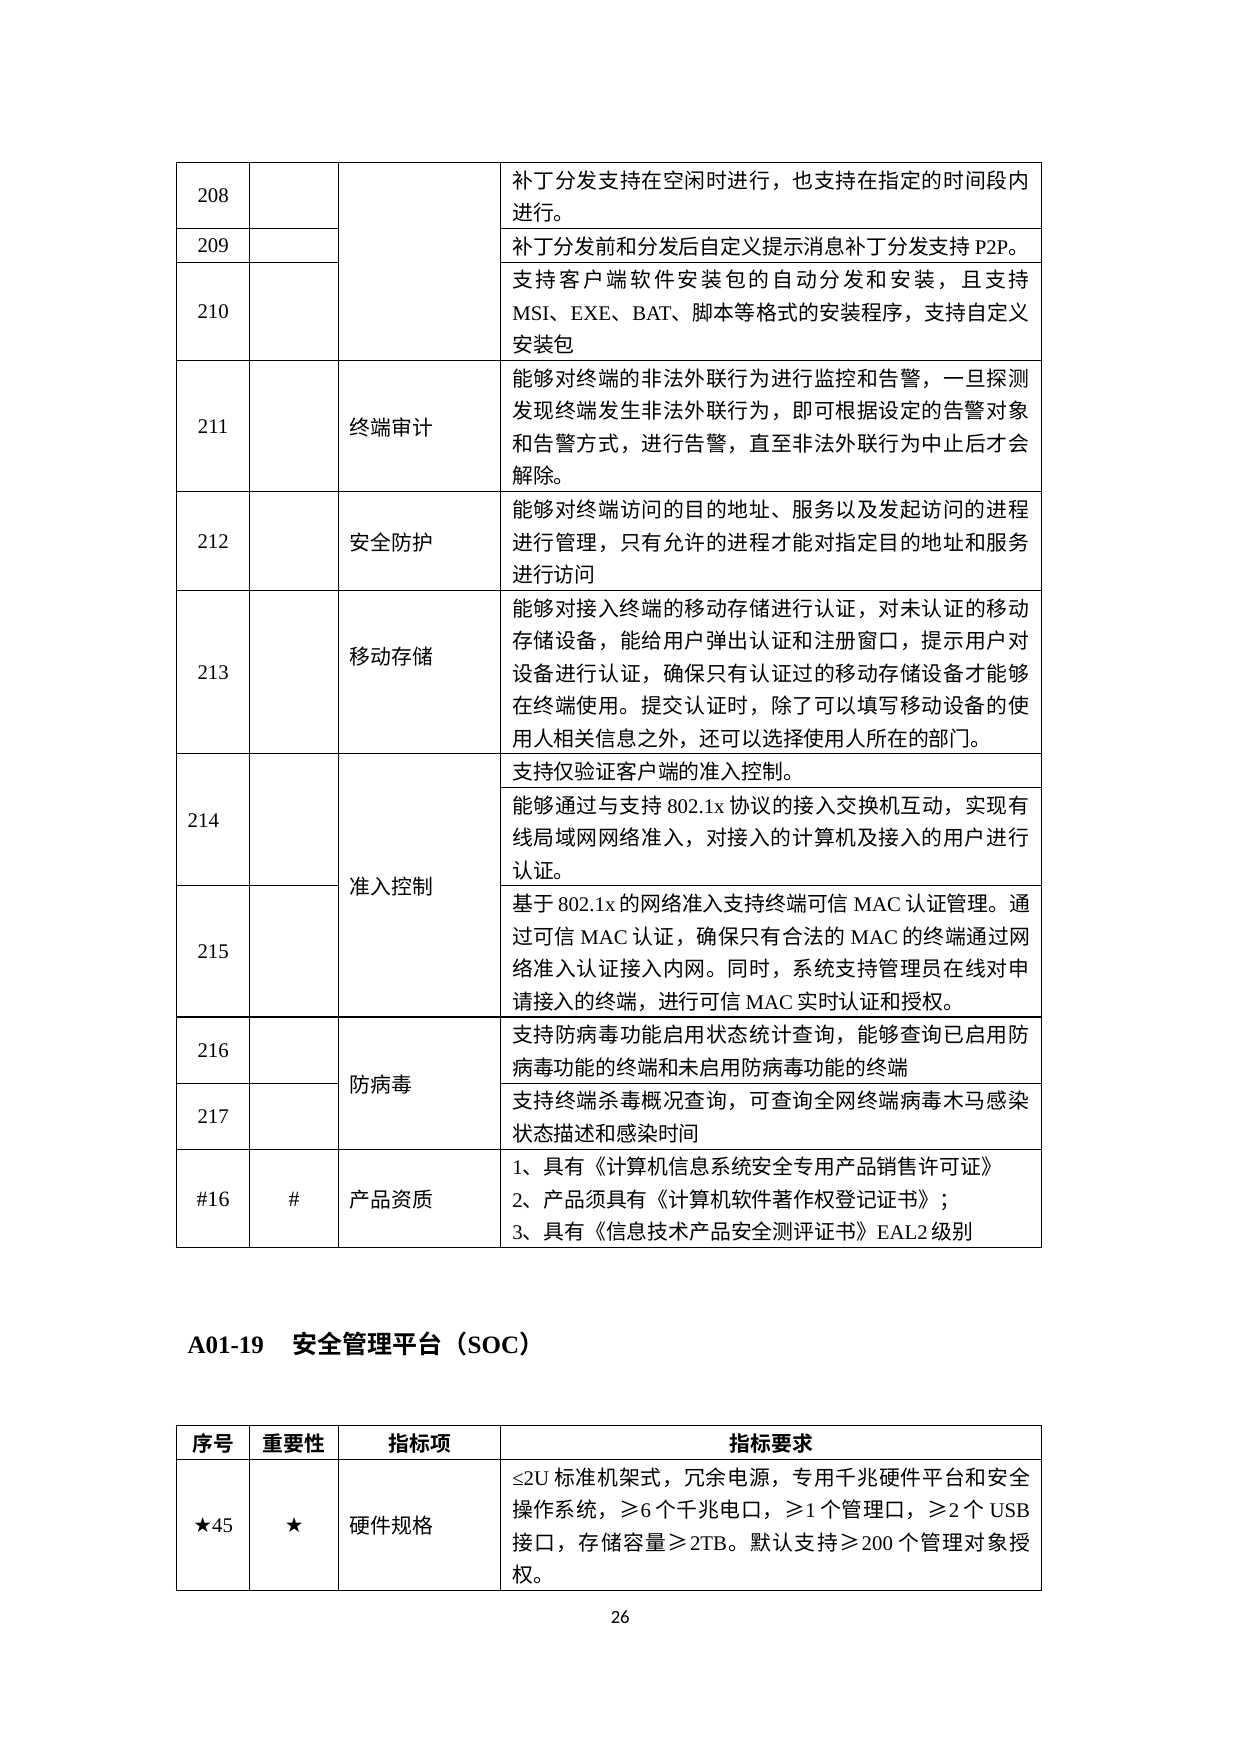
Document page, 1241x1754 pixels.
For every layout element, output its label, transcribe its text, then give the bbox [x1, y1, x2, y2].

table_cell [250, 1018, 338, 1082]
table_cell 1、具有《计算机信息系统安全专用产品销售许可证》 2、产品须具有《计算机软件著作权登记证书》； 3、具有《信息技术产品安全测评证书》EAL2级别 [501, 1150, 1041, 1247]
table_header 指标项 [339, 1426, 500, 1459]
table_cell 217 [177, 1084, 249, 1148]
table_cell 209 [177, 229, 249, 262]
table_cell 支持仅验证客户端的准入控制。 [501, 754, 1041, 787]
table_cell 211 [177, 361, 249, 491]
table_cell 补丁分发支持在空闲时进行，也支持在指定的时间段内进行。 [501, 163, 1041, 228]
table_cell #16 [177, 1150, 249, 1247]
table_cell [250, 163, 338, 228]
table_cell 216 [177, 1018, 249, 1082]
table_cell # [250, 1150, 338, 1247]
table_cell 能够对接入终端的移动存储进行认证，对未认证的移动存储设备，能给用户弹出认证和注册窗口，提示用户对设备进行认证，确保只有认证过的移动存储设备才能够在终端使用。提交认证时，除了可以填写移动设备的使用人相关信息之外，还可以选择使用人所在的部门。 [501, 591, 1041, 753]
table_cell 支持客户端软件安装包的自动分发和安装，且支持MSI、EXE、BAT、脚本等格式的安装程序，支持自定义安装包 [501, 263, 1041, 360]
table_cell [250, 492, 338, 590]
table_cell [250, 361, 338, 491]
table_cell 212 [177, 492, 249, 590]
table_cell 支持终端杀毒概况查询，可查询全网终端病毒木马感染状态描述和感染时间 [501, 1084, 1041, 1148]
table_cell 能够通过与支持802.1x协议的接入交换机互动，实现有线局域网网络准入，对接入的计算机及接入的用户进行认证。 [501, 788, 1041, 885]
table_cell [250, 591, 338, 753]
table_cell 215 [177, 886, 249, 1016]
table_cell 补丁分发前和分发后自定义提示消息补丁分发支持P2P。 [501, 229, 1041, 262]
table_cell 准入控制 [339, 754, 500, 1016]
table_cell 终端审计 [339, 361, 500, 491]
table_cell 移动存储 [339, 591, 500, 753]
table_cell 硬件规格 [339, 1460, 500, 1590]
table_cell 214 [177, 754, 249, 885]
table_cell 210 [177, 263, 249, 360]
table_cell ★45 [177, 1460, 249, 1590]
table_cell [250, 886, 338, 1016]
list A01-19 安全管理平台（SOC） [187, 1310, 1053, 1375]
table_cell [250, 229, 338, 262]
table_cell [250, 263, 338, 360]
table_header 重要性 [250, 1426, 338, 1459]
table_cell ★ [250, 1460, 338, 1590]
table_cell 208 [177, 163, 249, 228]
table_cell [250, 754, 338, 885]
table_cell 防病毒 [339, 1018, 500, 1148]
table_cell 能够对终端的非法外联行为进行监控和告警，一旦探测发现终端发生非法外联行为，即可根据设定的告警对象和告警方式，进行告警，直至非法外联行为中止后才会解除。 [501, 361, 1041, 491]
table_cell 213 [177, 591, 249, 753]
table_cell 产品资质 [339, 1150, 500, 1247]
table_cell 支持防病毒功能启用状态统计查询，能够查询已启用防病毒功能的终端和未启用防病毒功能的终端 [501, 1018, 1041, 1082]
table_cell [250, 1084, 338, 1148]
table_cell 能够对终端访问的目的地址、服务以及发起访问的进程进行管理，只有允许的进程才能对指定目的地址和服务进行访问 [501, 492, 1041, 590]
table_cell 基于802.1x的网络准入支持终端可信MAC认证管理。通过可信MAC认证，确保只有合法的MAC的终端通过网络准入认证接入内网。同时，系统支持管理员在线对申请接入的终端，进行可信MAC实时认证和授权。 [501, 886, 1041, 1016]
table_cell 安全防护 [339, 492, 500, 590]
table_header 序号 [177, 1426, 249, 1459]
table_header 指标要求 [501, 1426, 1041, 1459]
table_cell ≤2U标准机架式，冗余电源，专用千兆硬件平台和安全操作系统，≥6个千兆电口，≥1个管理口，≥2个USB接口，存储容量≥2TB。默认支持≥200个管理对象授权。 [501, 1460, 1041, 1590]
